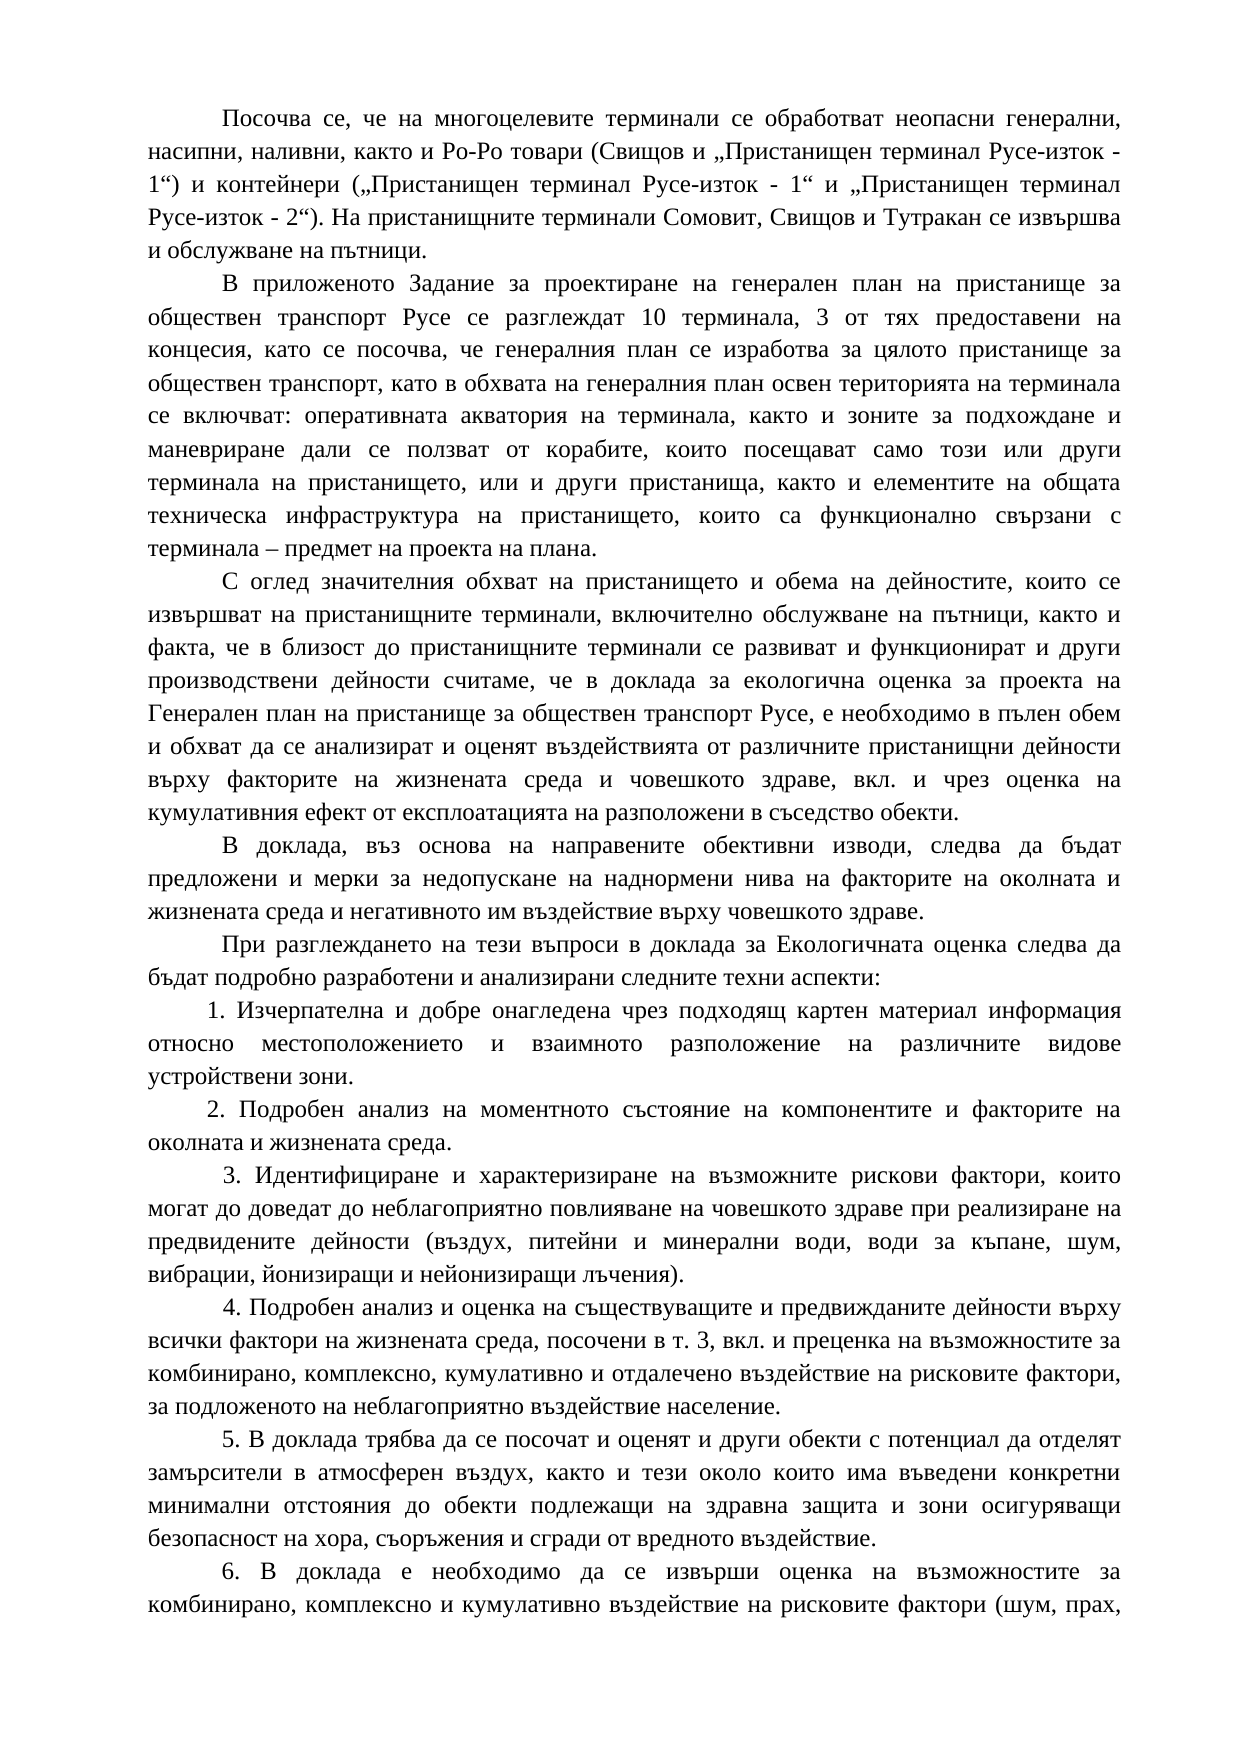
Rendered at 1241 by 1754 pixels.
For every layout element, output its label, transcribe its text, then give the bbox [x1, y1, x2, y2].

text Посочва се, че на многоцелевите терминали се обработват неопасни генерални, насипни, наливни, както и Ро-Ро товари (Свищов и „Пристанищен терминал Русе-изток - 1“) и контейнери („Пристанищен терминал Русе-изток - 1“ и „Пристанищен терминал Русе-изток - 2“). На пристанищните терминали Сомовит, Свищов и Тутракан се извършва и обслужване на пътници. [148, 103, 1122, 264]
text В приложеното Задание за проектиране на генерален план на пристанище за обществен транспорт Русе се разглеждат 10 терминала, 3 от тях предоставени на концесия, като се посочва, че генералния план се изработва за цялото пристанище за обществен транспорт, като в обхвата на генералния план освен територията на терминала се включват: оперативната акватория на терминала, както и зоните за подхождане и маневриране дали се ползват от корабите, които посещават само този или други терминала на пристанището, или и други пристанища, както и елементите на общата техническа инфраструктура на пристанището, които са функционално свързани с терминала – предмет на проекта на плана. [148, 268, 1122, 561]
text 3. Идентифициране и характеризиране на възможните рискови фактори, които могат до доведат до неблагоприятно повлияване на човешкото здраве при реализиране на предвидените дейности (въздух, питейни и минерални води, води за къпане, шум, вибрации, йонизиращи и нейонизиращи лъчения). [148, 1160, 1122, 1288]
text С оглед значителния обхват на пристанището и обема на дейностите, които се извършват на пристанищните терминали, включително обслужване на пътници, както и факта, че в близост до пристанищните терминали се развиват и функционират и други производствени дейности считаме, че в доклада за екологична оценка за проекта на Генерален план на пристанище за обществен транспорт Русе, е необходимо в пълен обем и обхват да се анализират и оценят въздействията от различните пристанищни дейности върху факторите на жизнената среда и човешкото здраве, вкл. и чрез оценка на кумулативния ефект от експлоатацията на разположени в съседство обекти. [148, 566, 1122, 826]
text При разглеждането на тези въпроси в доклада за Екологичната оценка следва да бъдат подробно разработени и анализирани следните техни аспекти: [148, 929, 1122, 991]
text 1. Изчерпателна и добре онагледена чрез подходящ картен материал информация относно местоположението и взаимното разположение на различните видове устройствени зони. [148, 995, 1122, 1090]
text 4. Подробен анализ и оценка на съществуващите и предвижданите дейности върху всички фактори на жизнената среда, посочени в т. 3, вкл. и преценка на възможностите за комбинирано, комплексно, кумулативно и отдалечено въздействие на рисковите фактори, за подложеното на неблагоприятно въздействие население. [148, 1292, 1122, 1420]
text 2. Подробен анализ на моментното състояние на компонентите и факторите на околната и жизнената среда. [148, 1094, 1122, 1156]
text В доклада, въз основа на направените обективни изводи, следва да бъдат предложени и мерки за недопускане на наднормени нива на факторите на околната и жизнената среда и негативното им въздействие върху човешкото здраве. [148, 830, 1122, 925]
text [148, 1556, 1122, 1618]
text 5. В доклада трябва да се посочат и оценят и други обекти с потенциал да отделят замърсители в атмосферен въздух, както и тези около които има въведени конкретни минимални отстояния до обекти подлежащи на здравна защита и зони осигуряващи безопасност на хора, съоръжения и сгради от вредното въздействие. [148, 1424, 1122, 1552]
